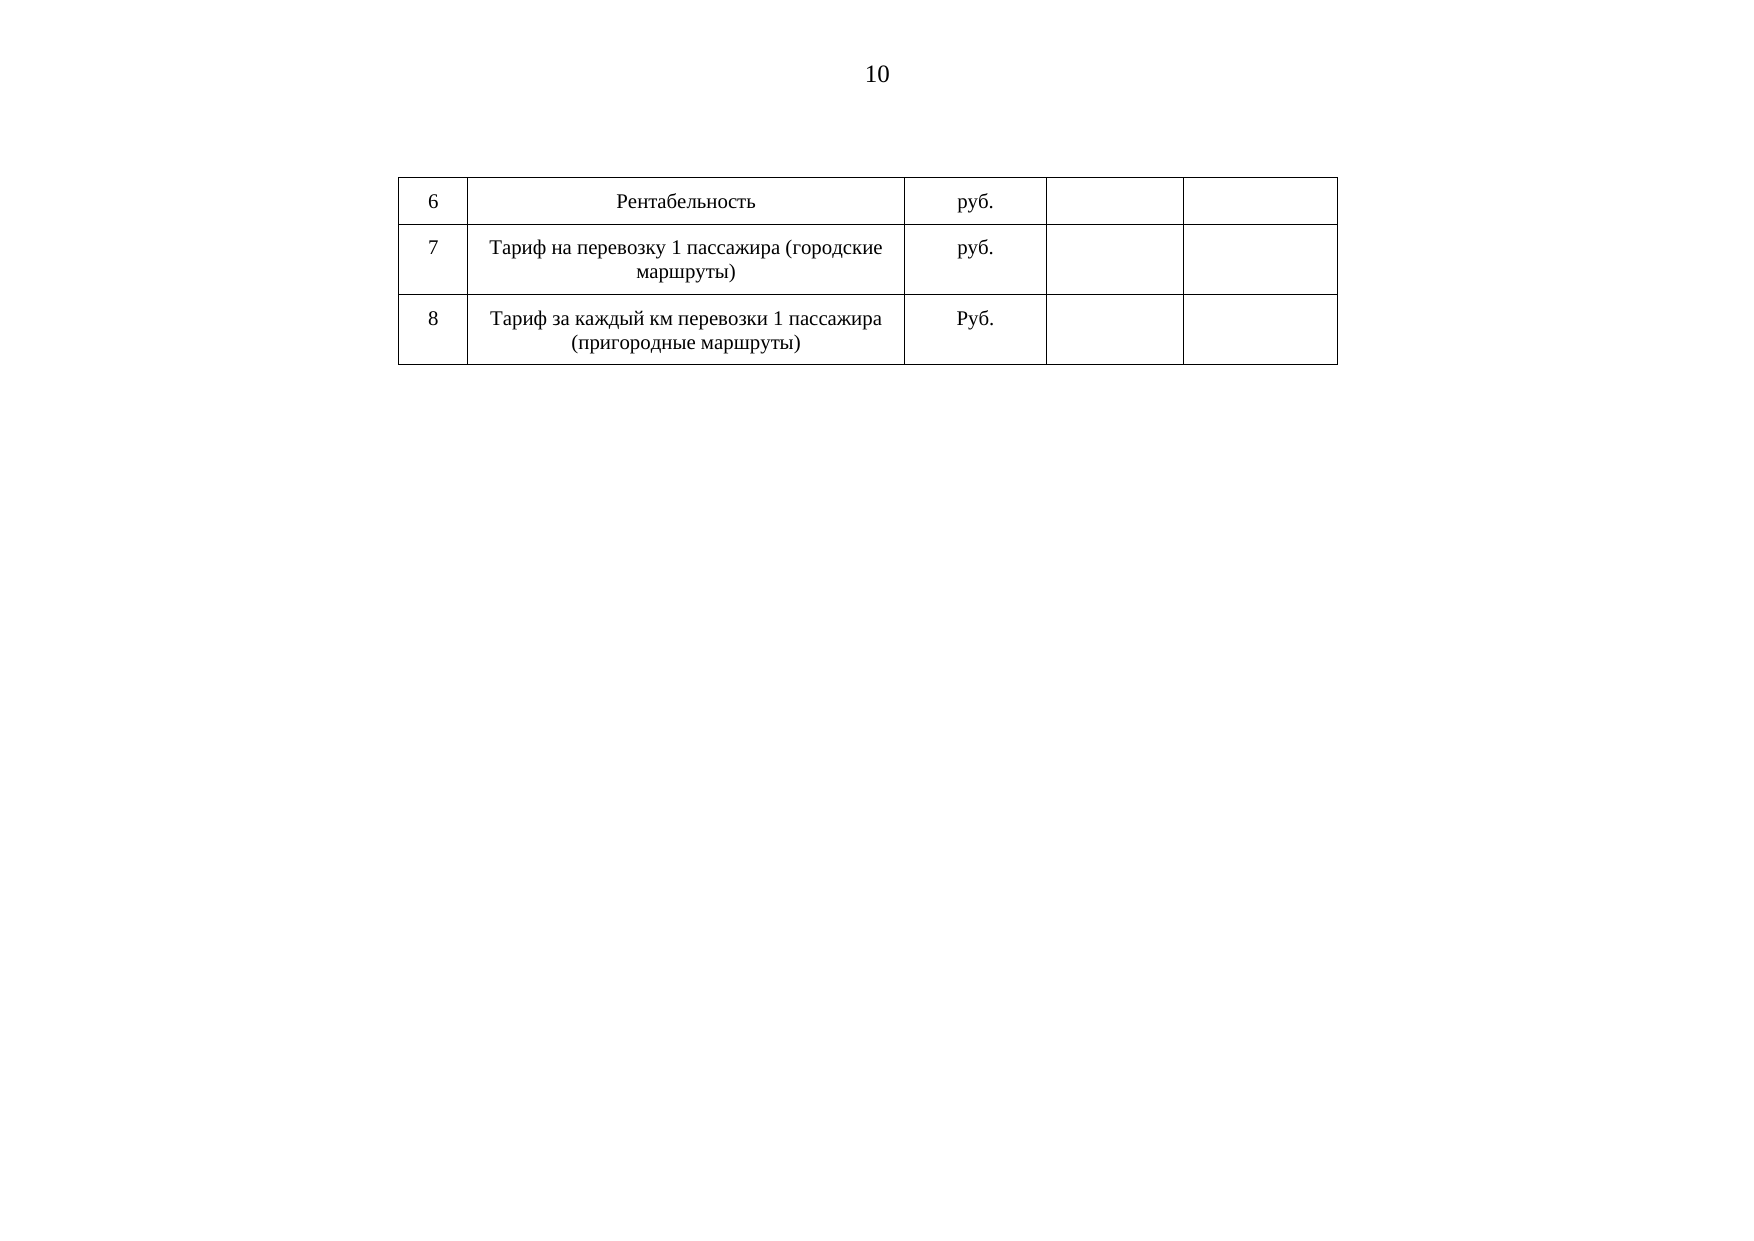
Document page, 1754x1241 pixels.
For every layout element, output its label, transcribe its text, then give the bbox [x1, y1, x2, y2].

table_cell Рентабельность [468, 178, 904, 223]
table_cell [1047, 295, 1183, 364]
table_cell [1184, 178, 1337, 223]
table_cell 7 [399, 225, 467, 294]
table_cell Руб. [905, 295, 1046, 364]
table_cell 6 [399, 178, 467, 223]
table_cell 8 [399, 295, 467, 364]
table_cell Тариф за каждый км перевозки 1 пассажира (пригородные маршруты) [468, 295, 904, 364]
table_cell [1047, 225, 1183, 294]
table_cell руб. [905, 178, 1046, 223]
table_cell руб. [905, 225, 1046, 294]
table_cell [1184, 295, 1337, 364]
table_cell Тариф на перевозку 1 пассажира (городские маршруты) [468, 225, 904, 294]
table_cell [1047, 178, 1183, 223]
table_cell [1184, 225, 1337, 294]
